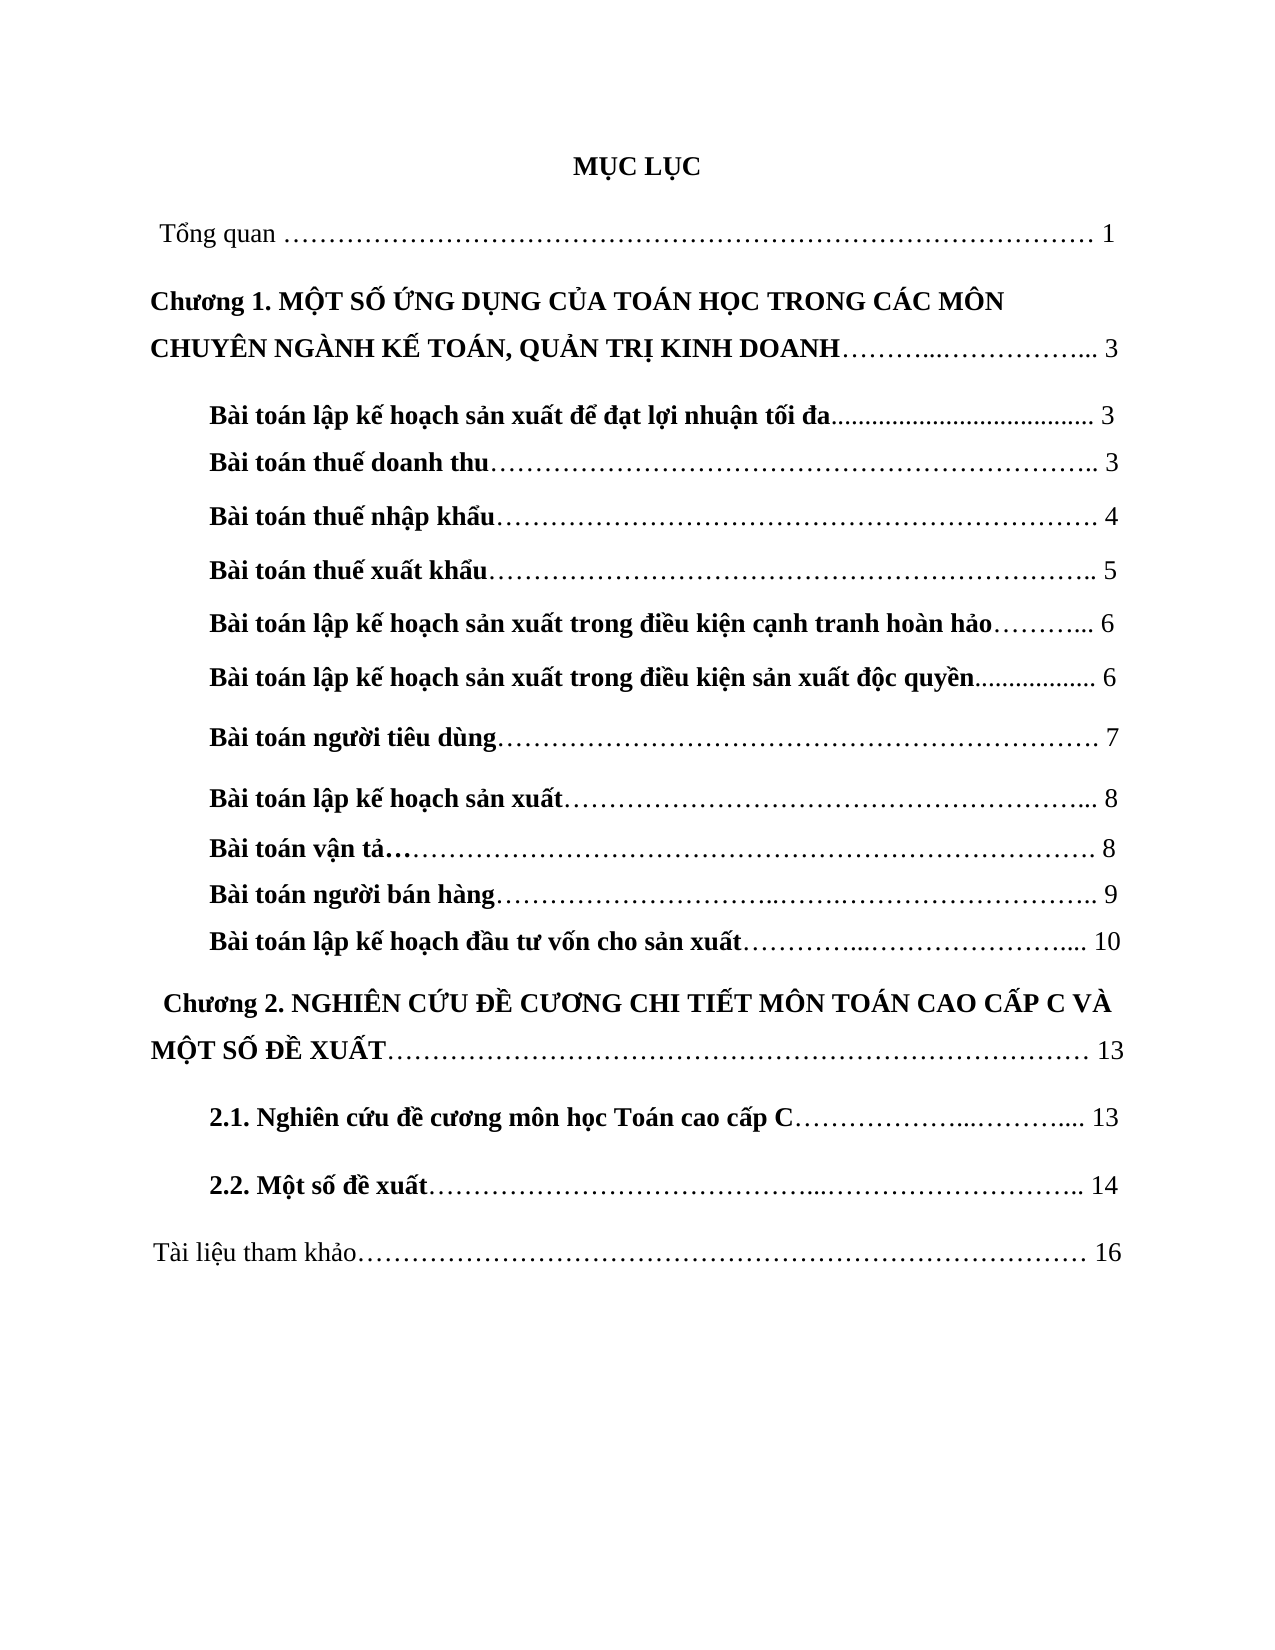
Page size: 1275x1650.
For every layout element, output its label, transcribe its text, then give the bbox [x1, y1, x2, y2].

subtitle Bài toán người bán hàng…………………………..…….……………………….. 9 [150, 879, 1124, 910]
text Chương 1. MỘT SỐ ỨNG DỤNG CỦA TOÁN HỌC TRONG CÁC MÔN CHUYÊN NGÀNH KẾ TOÁN, QUẢN TRỊ KINH DOANH………...……………... 3 [150, 285, 1124, 363]
text Bài toán lập kế hoạch sản xuất trong điều kiện sản xuất độc quyền.................. 6 [150, 661, 1124, 692]
subtitle Bài toán thuế doanh thu………………………………………………………….. 3 [150, 446, 1124, 477]
subtitle Bài toán thuế nhập khẩu…………………………………………………………. 4 [150, 500, 1124, 531]
text MỤC LỤC [150, 150, 1124, 181]
subtitle Bài toán lập kế hoạch sản xuất để đạt lợi nhuận tối đa....................................... 3 [150, 399, 1124, 430]
subtitle Bài toán lập kế hoạch sản xuất…………………………………………………... 8 [150, 782, 1124, 813]
text 2.2. Một số đề xuất……………………………………...……………………….. 14 [150, 1169, 1124, 1200]
text Bài toán lập kế hoạch sản xuất trong điều kiện cạnh tranh hoàn hảo………... 6 [150, 607, 1124, 638]
text Chương 2. NGHIÊN CỨU ĐỀ CƯƠNG CHI TIẾT MÔN TOÁN CAO CẤP C VÀ MỘT SỐ ĐỀ XUẤT…………………………………………………………………… 13 [150, 987, 1124, 1065]
text Tài liệu tham khảo……………………………………………………………………… 16 [150, 1236, 1124, 1268]
subtitle Bài toán thuế xuất khẩu………………………………………………………….. 5 [150, 554, 1124, 585]
text Tổng quan ……………………………………………………………………………… 1 [150, 217, 1124, 249]
text Bài toán người tiêu dùng…………………………………………………………. 7 [150, 721, 1124, 752]
text 2.1. Nghiên cứu đề cương môn học Toán cao cấp C………………...……….... 13 [150, 1101, 1124, 1133]
subtitle Bài toán lập kế hoạch đầu tư vốn cho sản xuất…………...………………….... 10 [150, 925, 1124, 956]
subtitle Bài toán vận tả……………………………………………………………………. 8 [150, 832, 1124, 863]
